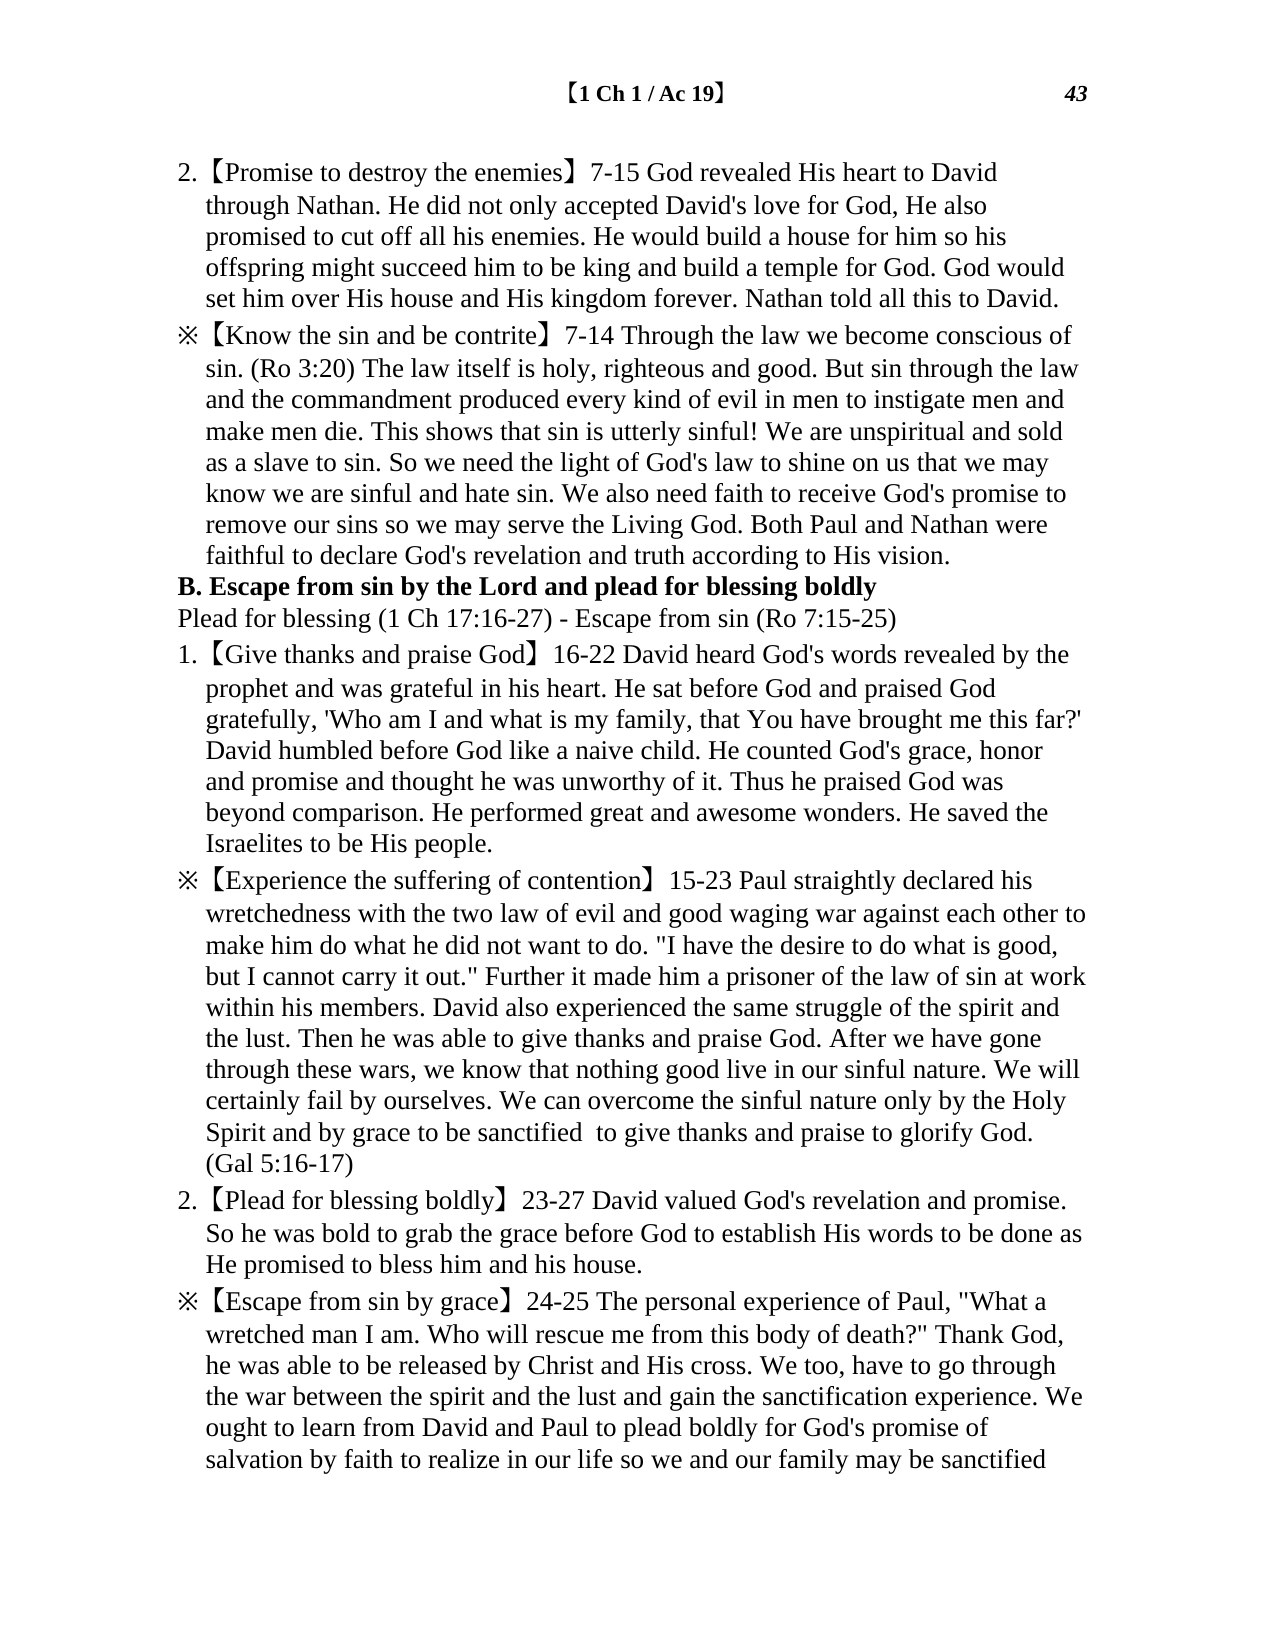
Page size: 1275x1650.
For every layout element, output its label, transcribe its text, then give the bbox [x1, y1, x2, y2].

text 2.【Plead for blessing boldly】23-27 David valued God's revelation and promise. So he was bold to grab the grace before God to establish His words to be done as He promised to bless him and his house. [177, 1178, 1087, 1279]
text Plead for blessing (1 Ch 17:16-27) - Escape from sin (Ro 7:15-25) [177, 602, 1087, 633]
text 1.【Give thanks and praise God】16-22 David heard God's words revealed by the prophet and was grateful in his heart. He sat before God and praised God gratefully, 'Who am I and what is my family, that You have brought me this far?' David humbled before God like a naive child. He counted God's grace, honor and promise and thought he was unworthy of it. Thus he praised God was beyond comparison. He performed great and awesome wonders. He saved the Israelites to be His people. [177, 633, 1087, 859]
text ※【Know the sin and be contrite】7-14 Through the law we become conscious of sin. (Ro 3:20) The law itself is holy, righteous and good. But sin through the law and the commandment produced every kind of evil in men to instigate men and make men die. This shows that sin is utterly sinful! We are unspiritual and sold as a slave to sin. So we need the light of God's law to shine on us that we may know we are sinful and hate sin. We also need faith to receive God's promise to remove our sins so we may serve the Living God. Both Paul and Nathan were faithful to declare God's revelation and truth according to His vision. [177, 313, 1087, 571]
text B. Escape from sin by the Lord and plead for blessing boldly [177, 571, 1087, 602]
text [177, 1279, 1087, 1474]
text 2.【Promise to destroy the enemies】7-15 God revealed His heart to David through Nathan. He did not only accepted David's love for God, He also promised to cut off all his enemies. He would build a house for him so his offspring might succeed him to be king and build a temple for God. God would set him over His house and His kingdom forever. Nathan told all this to David. [177, 150, 1087, 313]
text ※【Experience the suffering of contention】15-23 Paul straightly declared his wretchedness with the two law of evil and good waging war against each other to make him do what he did not want to do. "I have the desire to do what is good, but I cannot carry it out." Further it made him a prisoner of the law of sin at work within his members. David also experienced the same struggle of the spirit and the lust. Then he was able to give thanks and praise God. After we have gone through these wars, we know that nothing good live in our sinful nature. We will certainly fail by ourselves. We can overcome the sinful nature only by the Holy Spirit and by grace to be sanctified to give thanks and praise to glorify God. (Gal 5:16-17) [177, 859, 1087, 1178]
